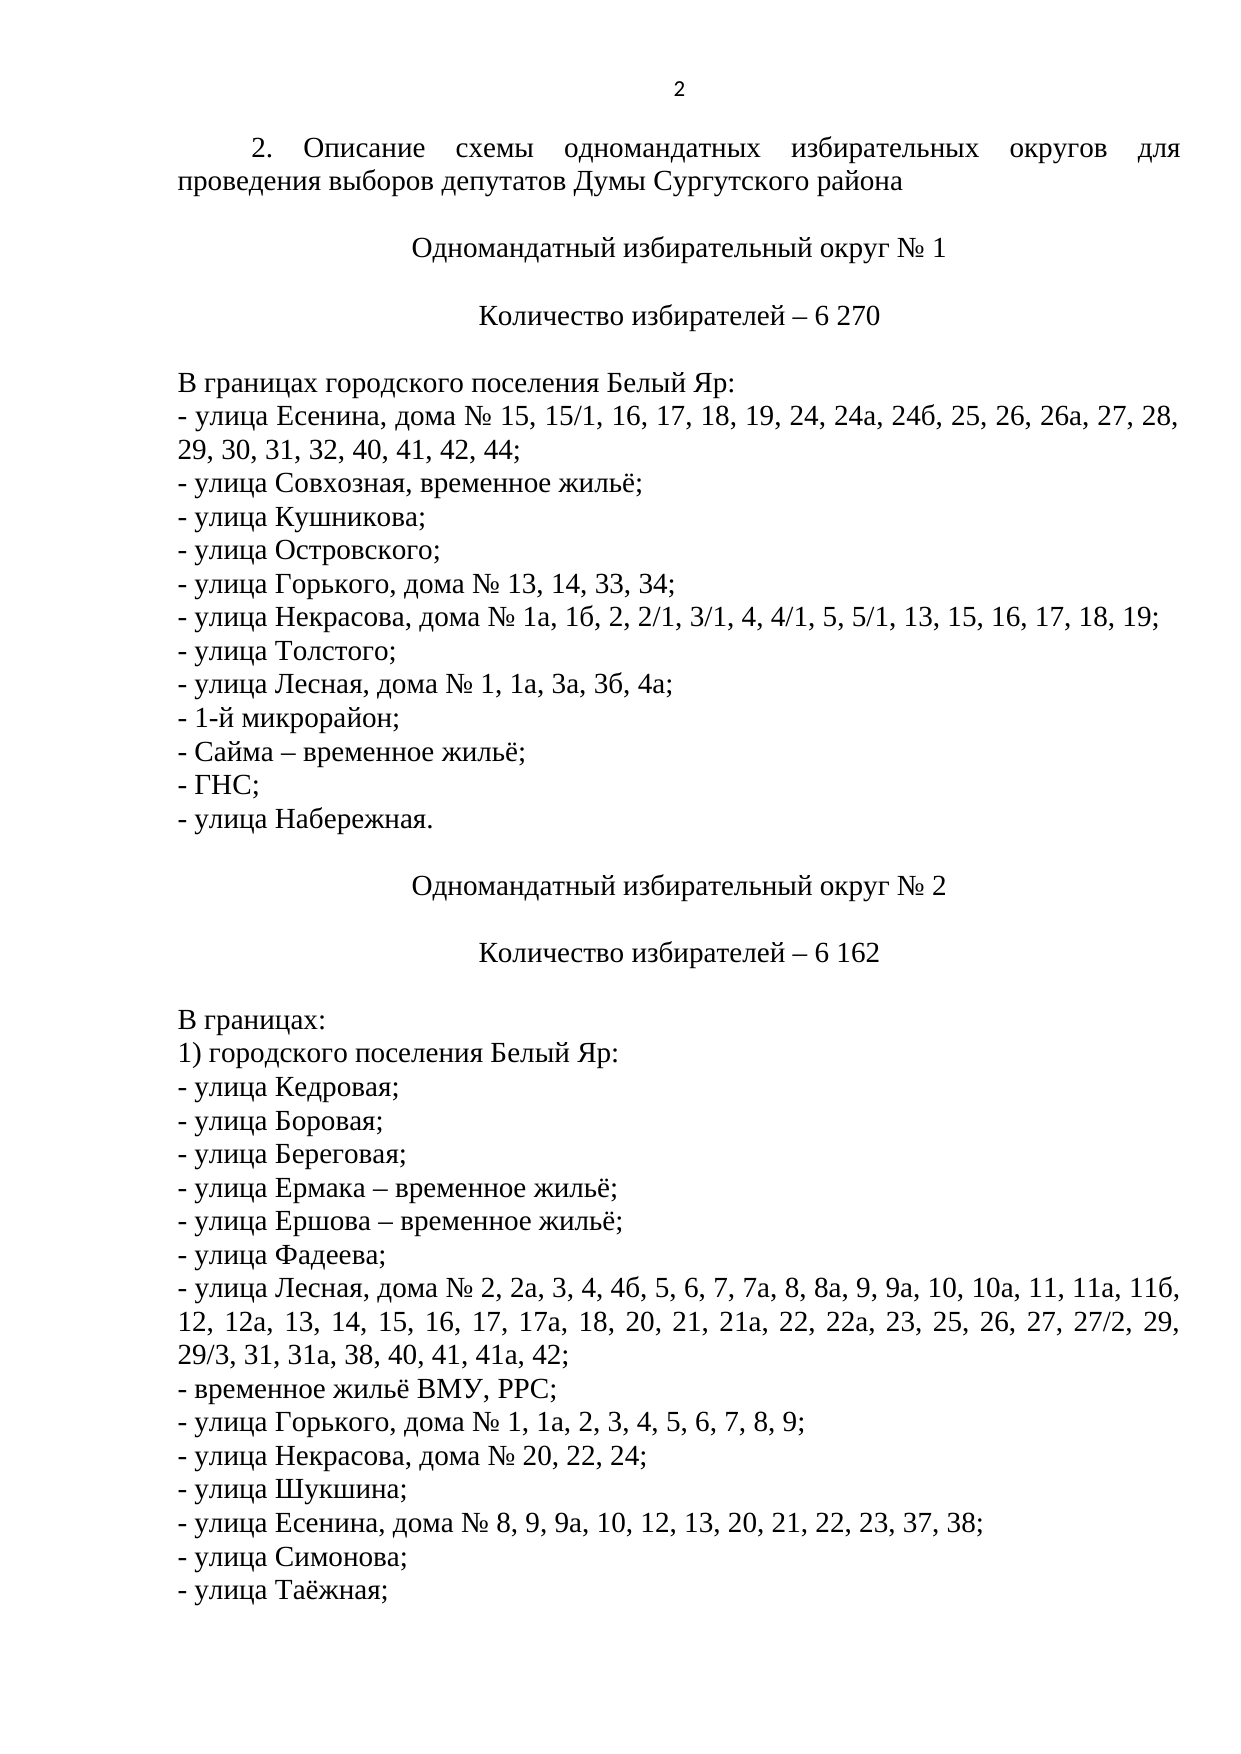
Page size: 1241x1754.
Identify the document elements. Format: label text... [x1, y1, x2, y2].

text - улица Некрасова, дома № 1а, 1б, 2, 2/1, 3/1, 4, 4/1, 5, 5/1, 13, 15, 16, 17, 18, 19; [177, 599, 1181, 633]
text - улица Набережная. [177, 801, 1181, 834]
text Одномандатный избирательный округ № 1 [177, 231, 1181, 264]
text - улица Ершова – временное жильё; [177, 1203, 1181, 1237]
text Одномандатный избирательный округ № 2 [177, 868, 1181, 901]
text Количество избирателей – 6 270 [177, 298, 1181, 331]
text В границах: [177, 1002, 1181, 1036]
text - улица Есенина, дома № 15, 15/1, 16, 17, 18, 19, 24, 24а, 24б, 25, 26, 26а, 27, 28, 29, 30, 31, 32, 40, 41, 42, 44; [177, 398, 1181, 465]
text - улица Лесная, дома № 1, 1а, 3а, 3б, 4а; [177, 667, 1181, 700]
text - Сайма – временное жильё; [177, 734, 1181, 767]
text - улица Толстого; [177, 633, 1181, 667]
text - улица Береговая; [177, 1136, 1181, 1170]
text - улица Совхозная, временное жильё; [177, 465, 1181, 499]
text - ГНС; [177, 767, 1181, 801]
text - улица Некрасова, дома № 20, 22, 24; [177, 1438, 1181, 1472]
text - 1-й микрорайон; [177, 700, 1181, 734]
text - улица Кедровая; [177, 1069, 1181, 1103]
text - улица Боровая; [177, 1103, 1181, 1136]
text - улица Лесная, дома № 2, 2а, 3, 4, 4б, 5, 6, 7, 7а, 8, 8а, 9, 9а, 10, 10а, 11, 11а, 11б, 12, 12а, 13, 14, 15, 16, 17, 17а, 18, 20, 21, 21а, 22, 22а, 23, 25, 26, 27, 27/2, 29, 29/3, 31, 31а, 38, 40, 41, 41а, 42; [177, 1270, 1181, 1371]
text - улица Таёжная; [177, 1572, 1181, 1606]
text - улица Шукшина; [177, 1472, 1181, 1505]
text - улица Горького, дома № 1, 1а, 2, 3, 4, 5, 6, 7, 8, 9; [177, 1404, 1181, 1438]
text - временное жильё ВМУ, РРС; [177, 1371, 1181, 1404]
text - улица Ермака – временное жильё; [177, 1170, 1181, 1203]
text В границах городского поселения Белый Яр: [177, 365, 1181, 398]
text - улица Островского; [177, 532, 1181, 566]
text - улица Симонова; [177, 1539, 1181, 1572]
text 2. Описание схемы одномандатных избирательных округов для проведения выборов депутатов Думы Сургутского района [177, 130, 1181, 197]
text 1) городского поселения Белый Яр: [177, 1036, 1181, 1069]
text - улица Фадеева; [177, 1237, 1181, 1270]
text - улица Кушникова; [177, 499, 1181, 532]
text Количество избирателей – 6 162 [177, 935, 1181, 968]
text - улица Горького, дома № 13, 14, 33, 34; [177, 566, 1181, 599]
text - улица Есенина, дома № 8, 9, 9а, 10, 12, 13, 20, 21, 22, 23, 37, 38; [177, 1505, 1181, 1539]
